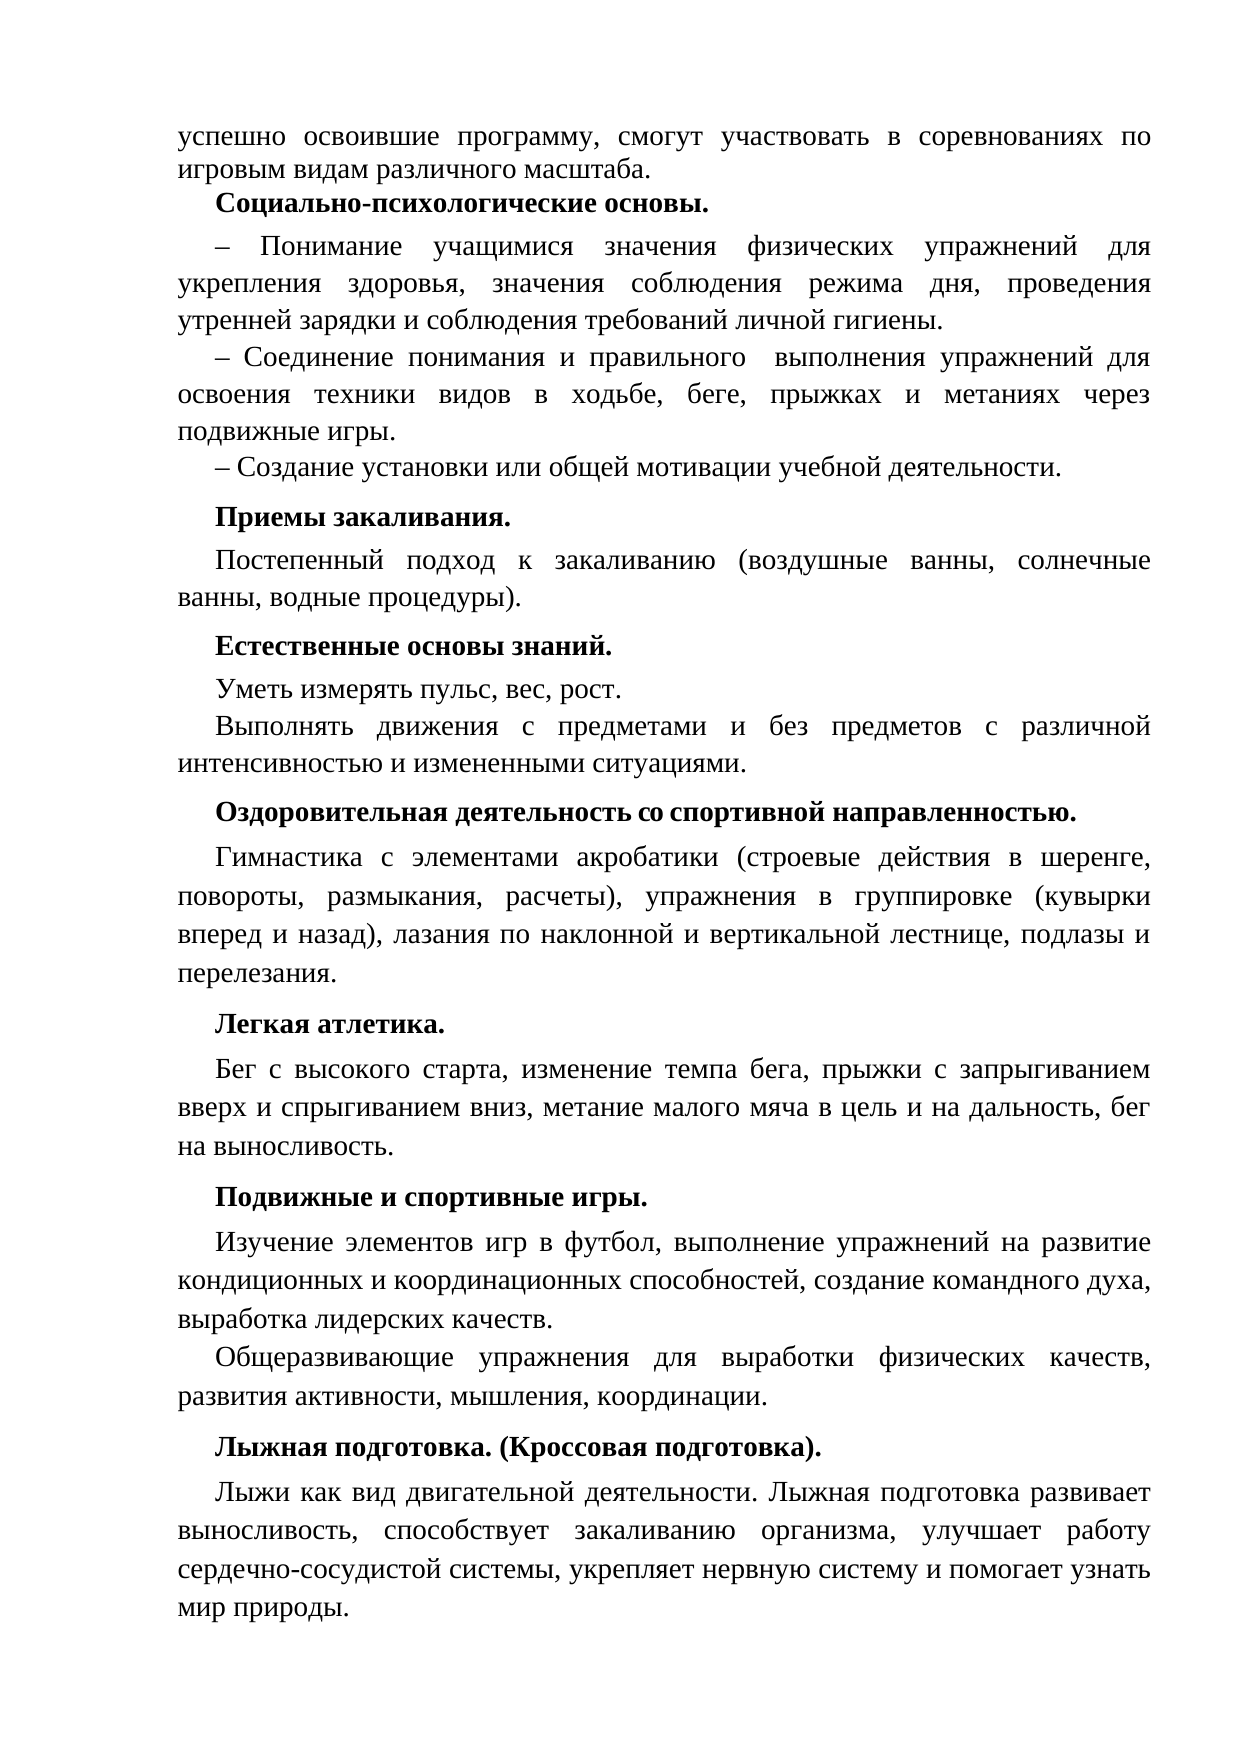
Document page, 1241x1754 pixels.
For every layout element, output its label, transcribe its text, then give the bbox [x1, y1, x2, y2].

text Гимнастика с элементами акробатики (строевые действия в шеренге, повороты, размыкания, расчеты), упражнения в группировке (кувырки вперед и назад), лазания по наклонной и вертикальной лестнице, подлазы и перелезания. [177, 839, 1152, 988]
text Социально-психологические основы. [177, 185, 1152, 219]
text Лыжная подготовка. (Кроссовая подготовка). [177, 1429, 1152, 1462]
text Бег с высокого старта, изменение темпа бега, прыжки с запрыгиванием вверх и спрыгиванием вниз, метание малого мяча в цель и на дальность, бег на выносливость. [177, 1051, 1152, 1161]
text Постепенный подход к закаливанию (воздушные ванны, солнечные ванны, водные процедуры). [177, 542, 1152, 612]
text Легкая атлетика. [177, 1006, 1152, 1039]
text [177, 118, 1152, 185]
text Естественные основы знаний. [177, 628, 1152, 662]
text Лыжи как вид двигательной деятельности. Лыжная подготовка развивает выносливость, способствует закаливанию организма, улучшает работу сердечно-сосудистой системы, укрепляет нервную систему и помогает узнать мир природы. [177, 1474, 1152, 1623]
text – Понимание учащимися значения физических упражнений для укрепления здоровья, значения соблюдения режима дня, проведения утренней зарядки и соблюдения требований личной гигиены. [177, 228, 1152, 336]
text – Соединение понимания и правильного выполнения упражнений для освоения техники видов в ходьбе, беге, прыжках и метаниях через подвижные игры. [177, 339, 1152, 446]
text Изучение элементов игр в футбол, выполнение упражнений на развитие кондиционных и координационных способностей, создание командного духа, выработка лидерских качеств. [177, 1224, 1152, 1334]
text Приемы закаливания. [177, 499, 1152, 532]
text Подвижные и спортивные игры. [177, 1179, 1152, 1212]
text Оздоровительная деятельность со спортивной направленностью. [177, 794, 1152, 828]
text Выполнять движения с предметами и без предметов с различной интенсивностью и измененными ситуациями. [177, 708, 1152, 779]
text Уметь измерять пульс, вес, рост. [177, 671, 1152, 705]
text – Создание установки или общей мотивации учебной деятельности. [177, 449, 1152, 483]
text Общеразвивающие упражнения для выработки физических качеств, развития активности, мышления, координации. [177, 1339, 1152, 1411]
